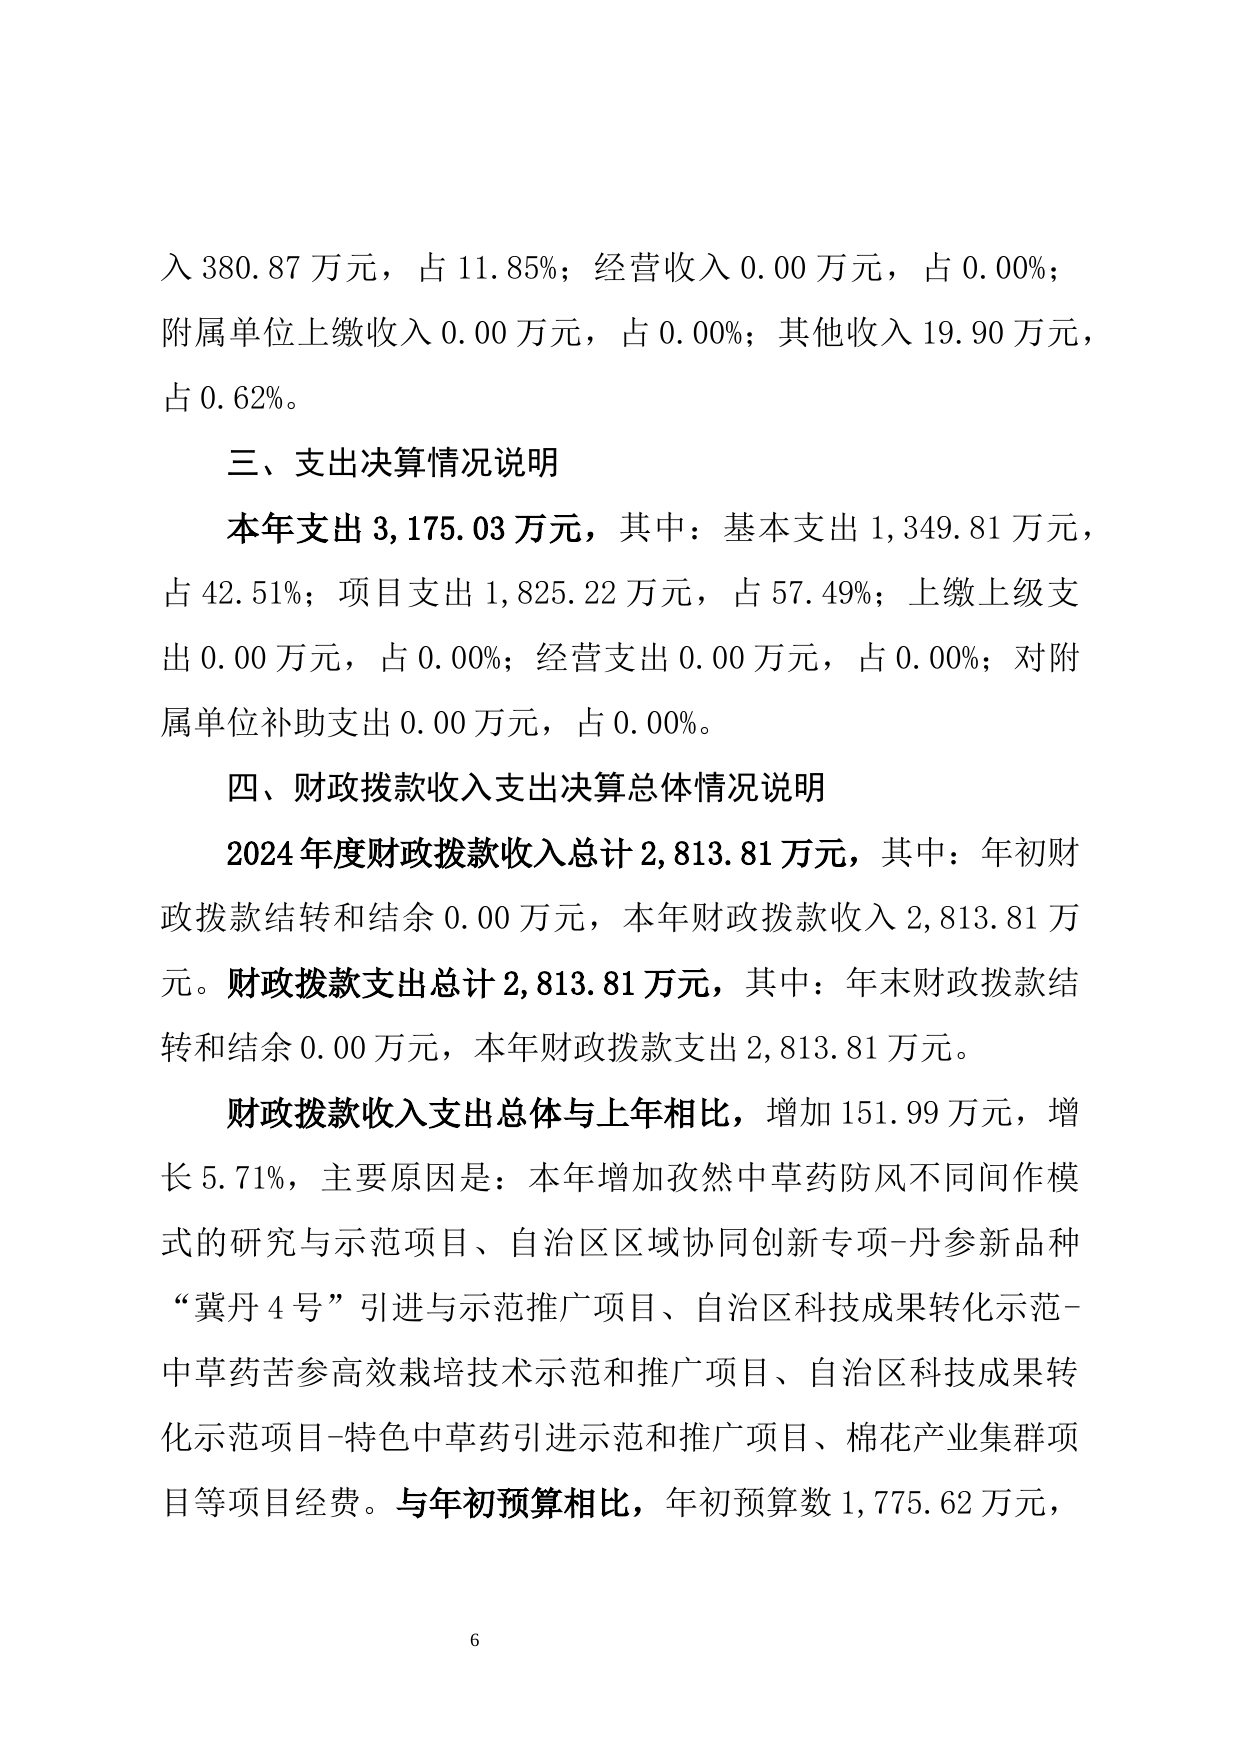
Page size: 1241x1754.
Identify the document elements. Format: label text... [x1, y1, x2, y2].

text 本年支出3,175.03万元，其中：基本支出1,349.81万元，占42.51%；项目支出1,825.22万元，占57.49%；上缴上级支出0.00万元，占0.00%；经营支出0.00万元，占0.00%；对附属单位补助支出0.00万元，占0.00%。 [159, 493, 1081, 753]
text 四、财政拨款收入支出决算总体情况说明 [159, 753, 1081, 818]
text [159, 233, 1081, 428]
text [159, 1078, 1081, 1533]
text 三、支出决算情况说明 [159, 428, 1081, 493]
text 2024年度财政拨款收入总计2,813.81万元，其中：年初财政拨款结转和结余0.00万元，本年财政拨款收入2,813.81万元。财政拨款支出总计2,813.81万元，其中：年末财政拨款结转和结余0.00万元，本年财政拨款支出2,813.81万元。 [159, 818, 1081, 1078]
